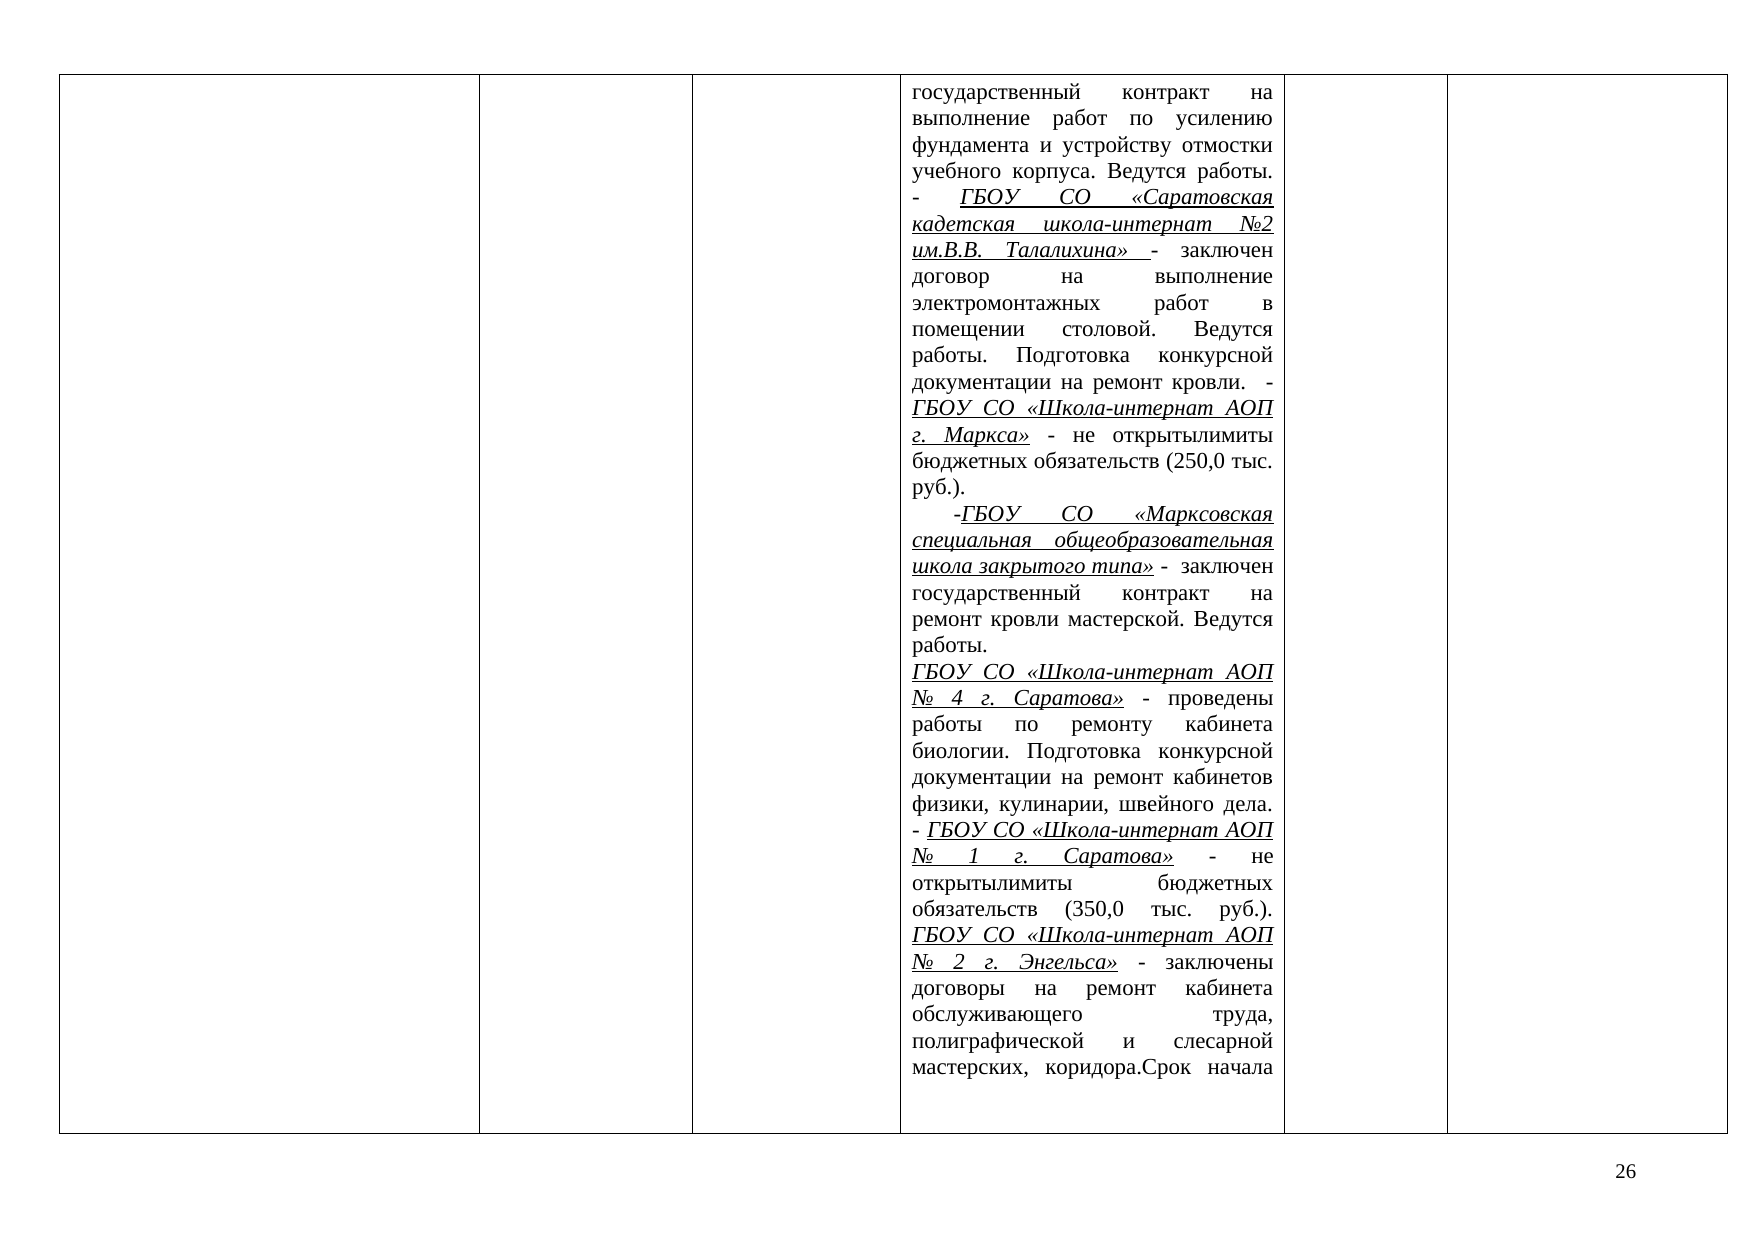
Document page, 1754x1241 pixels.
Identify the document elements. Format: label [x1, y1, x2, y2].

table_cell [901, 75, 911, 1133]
table_cell [480, 75, 692, 1133]
table_cell [693, 75, 900, 1133]
table_cell [60, 75, 479, 1133]
table_cell [1285, 75, 1447, 1133]
table_cell [912, 75, 1284, 1133]
table_cell [1448, 75, 1727, 1133]
